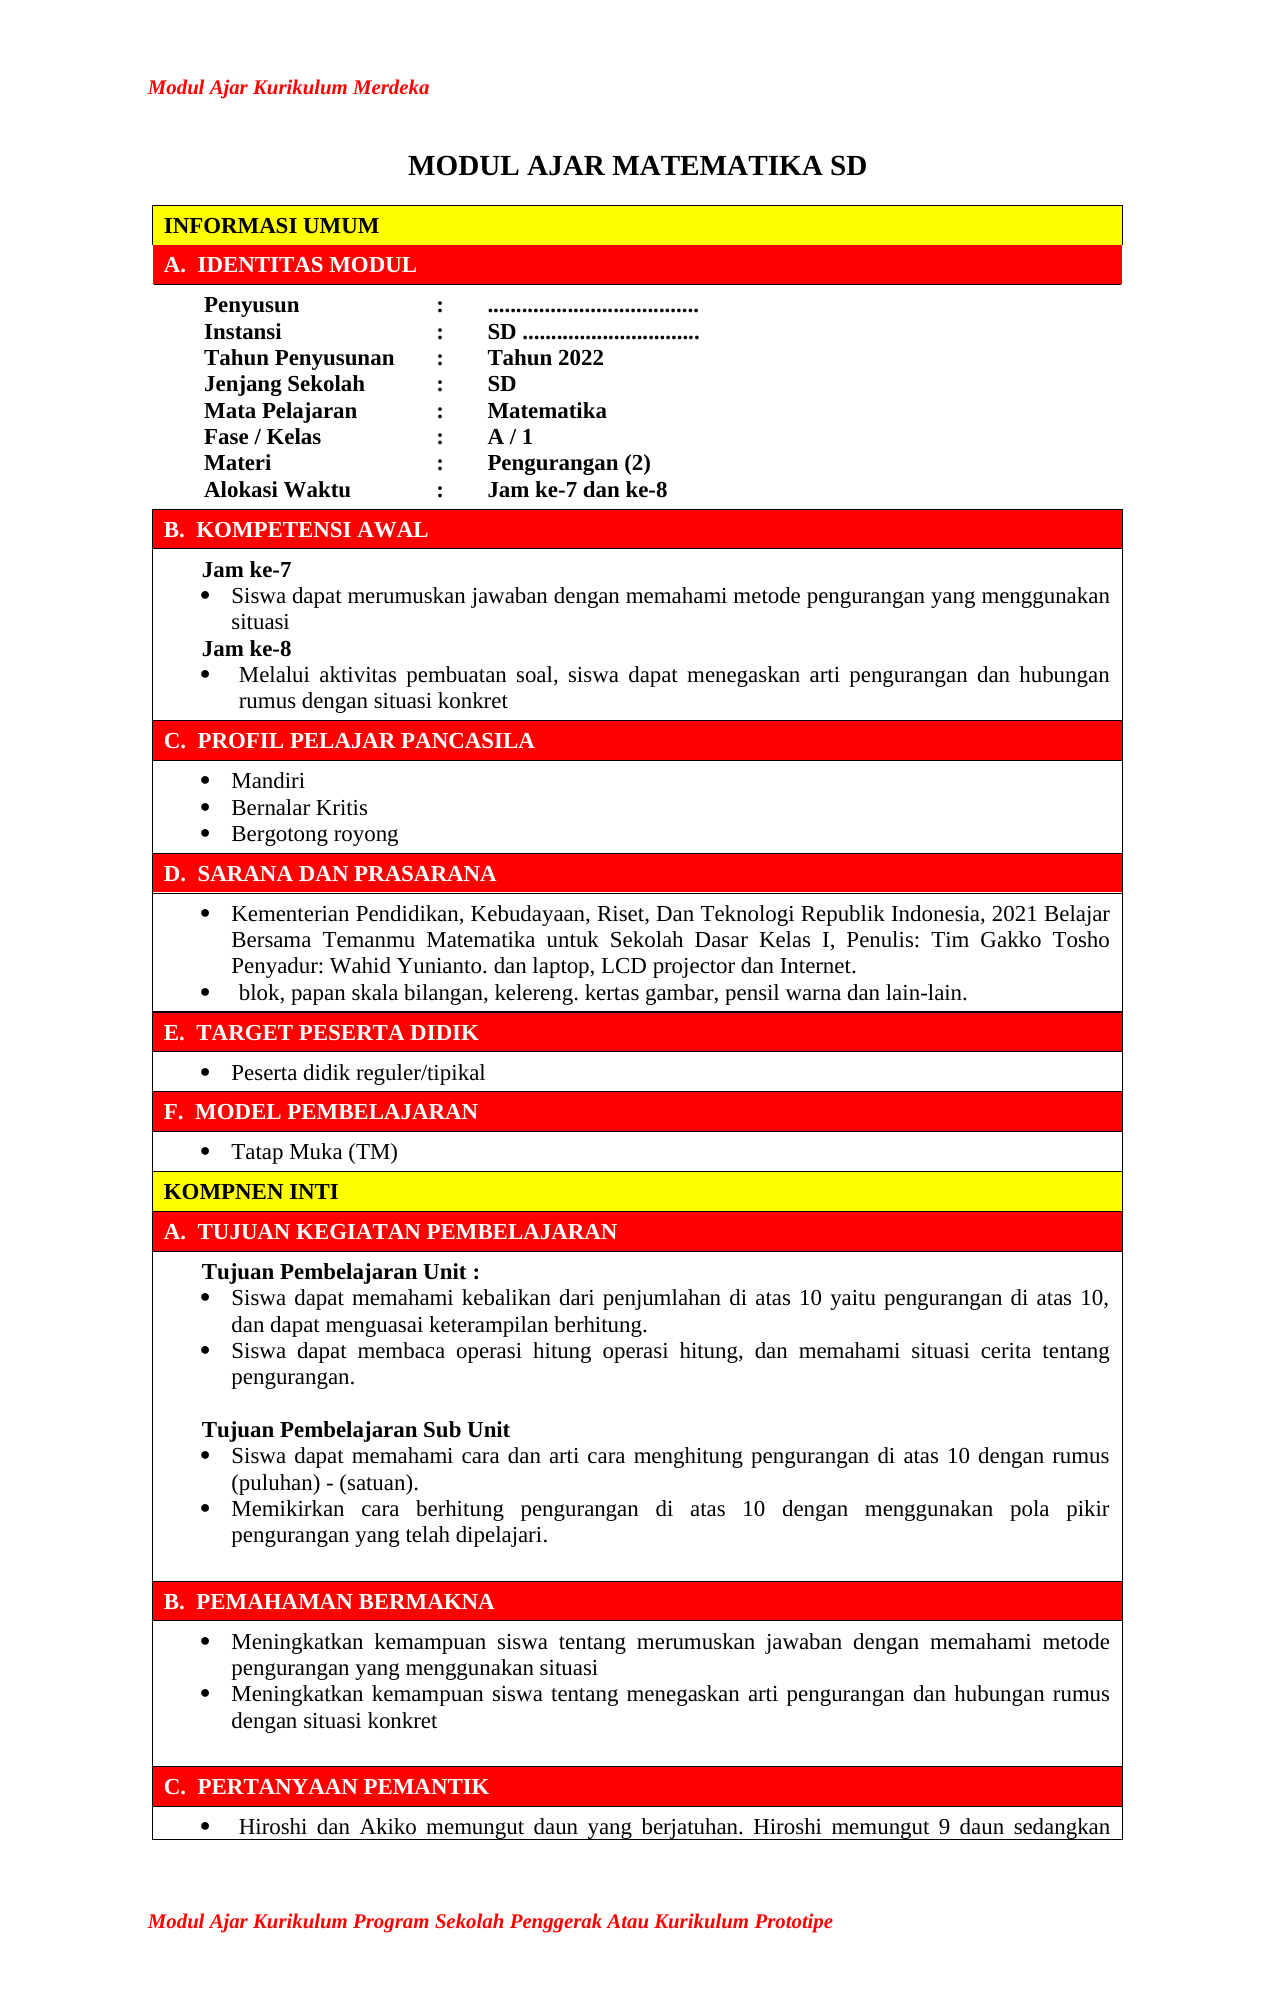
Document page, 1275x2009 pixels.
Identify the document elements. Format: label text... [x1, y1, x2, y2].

table_cell D. SARANA DAN PRASARANA [153, 854, 1122, 892]
table_cell ..................................... SD ............................... Tahun 2022 SD Matematika A / 1 Pengurangan (2) Jam ke-7 dan ke-8 [463, 284, 1122, 508]
table_cell A. IDENTITAS MODUL [153, 245, 1122, 284]
table_cell Mandiri Bernalar Kritis Bergotong royong [153, 761, 1122, 852]
table_cell Tatap Muka (TM) [153, 1132, 1122, 1171]
table_cell Penyusun Instansi Tahun Penyusunan Jenjang Sekolah Mata Pelajaran Fase / Kelas Materi Alokasi Waktu [153, 285, 417, 508]
text MODUL AJAR MATEMATIKA SD [148, 148, 1127, 181]
table_cell Meningkatkan kemampuan siswa tentang merumuskan jawaban dengan memahami metode pengurangan yang menggunakan situasi Meningkatkan kemampuan siswa tentang menegaskan arti pengurangan dan hubungan rumus dengan situasi konkret [153, 1621, 1122, 1766]
table_cell F. MODEL PEMBELAJARAN [153, 1092, 1122, 1131]
table_cell B. PEMAHAMAN BERMAKNA [153, 1582, 1122, 1620]
table_cell Tujuan Pembelajaran Unit : Siswa dapat memahami kebalikan dari penjumlahan di atas 10 yaitu pengurangan di atas 10, dan dapat menguasai keterampilan berhitung. Siswa dapat membaca operasi hitung operasi hitung, dan memahami situasi cerita tentang pengurangan. Tujuan Pembelajaran Sub Unit Siswa dapat memahami cara dan arti cara menghitung pengurangan di atas 10 dengan rumus (puluhan) - (satuan). Memikirkan cara berhitung pengurangan di atas 10 dengan menggunakan pola pikir pengurangan yang telah dipelajari. [153, 1252, 1122, 1581]
table_cell C. PROFIL PELAJAR PANCASILA [153, 721, 1122, 760]
table_cell Kementerian Pendidikan, Kebudayaan, Riset, Dan Teknologi Republik Indonesia, 2021 Belajar Bersama Temanmu Matematika untuk Sekolah Dasar Kelas I, Penulis: Tim Gakko Tosho Penyadur: Wahid Yunianto. dan laptop, LCD projector dan Internet. blok, papan skala bilangan, kelereng. kertas gambar, pensil warna dan lain-lain. [153, 894, 1122, 1011]
table_cell B. KOMPETENSI AWAL [153, 510, 1122, 548]
table_cell E. TARGET PESERTA DIDIK [153, 1013, 1122, 1051]
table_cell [153, 1807, 1122, 1839]
table_cell C. PERTANYAAN PEMANTIK [153, 1767, 1122, 1806]
table_header INFORMASI UMUM [153, 206, 1122, 245]
table_cell KOMPNEN INTI [153, 1172, 1122, 1211]
table_cell Peserta didik reguler/tipikal [153, 1052, 1122, 1091]
table_cell Jam ke-7 Siswa dapat merumuskan jawaban dengan memahami metode pengurangan yang menggunakan situasi Jam ke-8 Melalui aktivitas pembuatan soal, siswa dapat menegaskan arti pengurangan dan hubungan rumus dengan situasi konkret [153, 549, 1122, 720]
table_cell : : : : : : : : [417, 285, 462, 508]
table_cell A. TUJUAN KEGIATAN PEMBELAJARAN [153, 1212, 1122, 1251]
